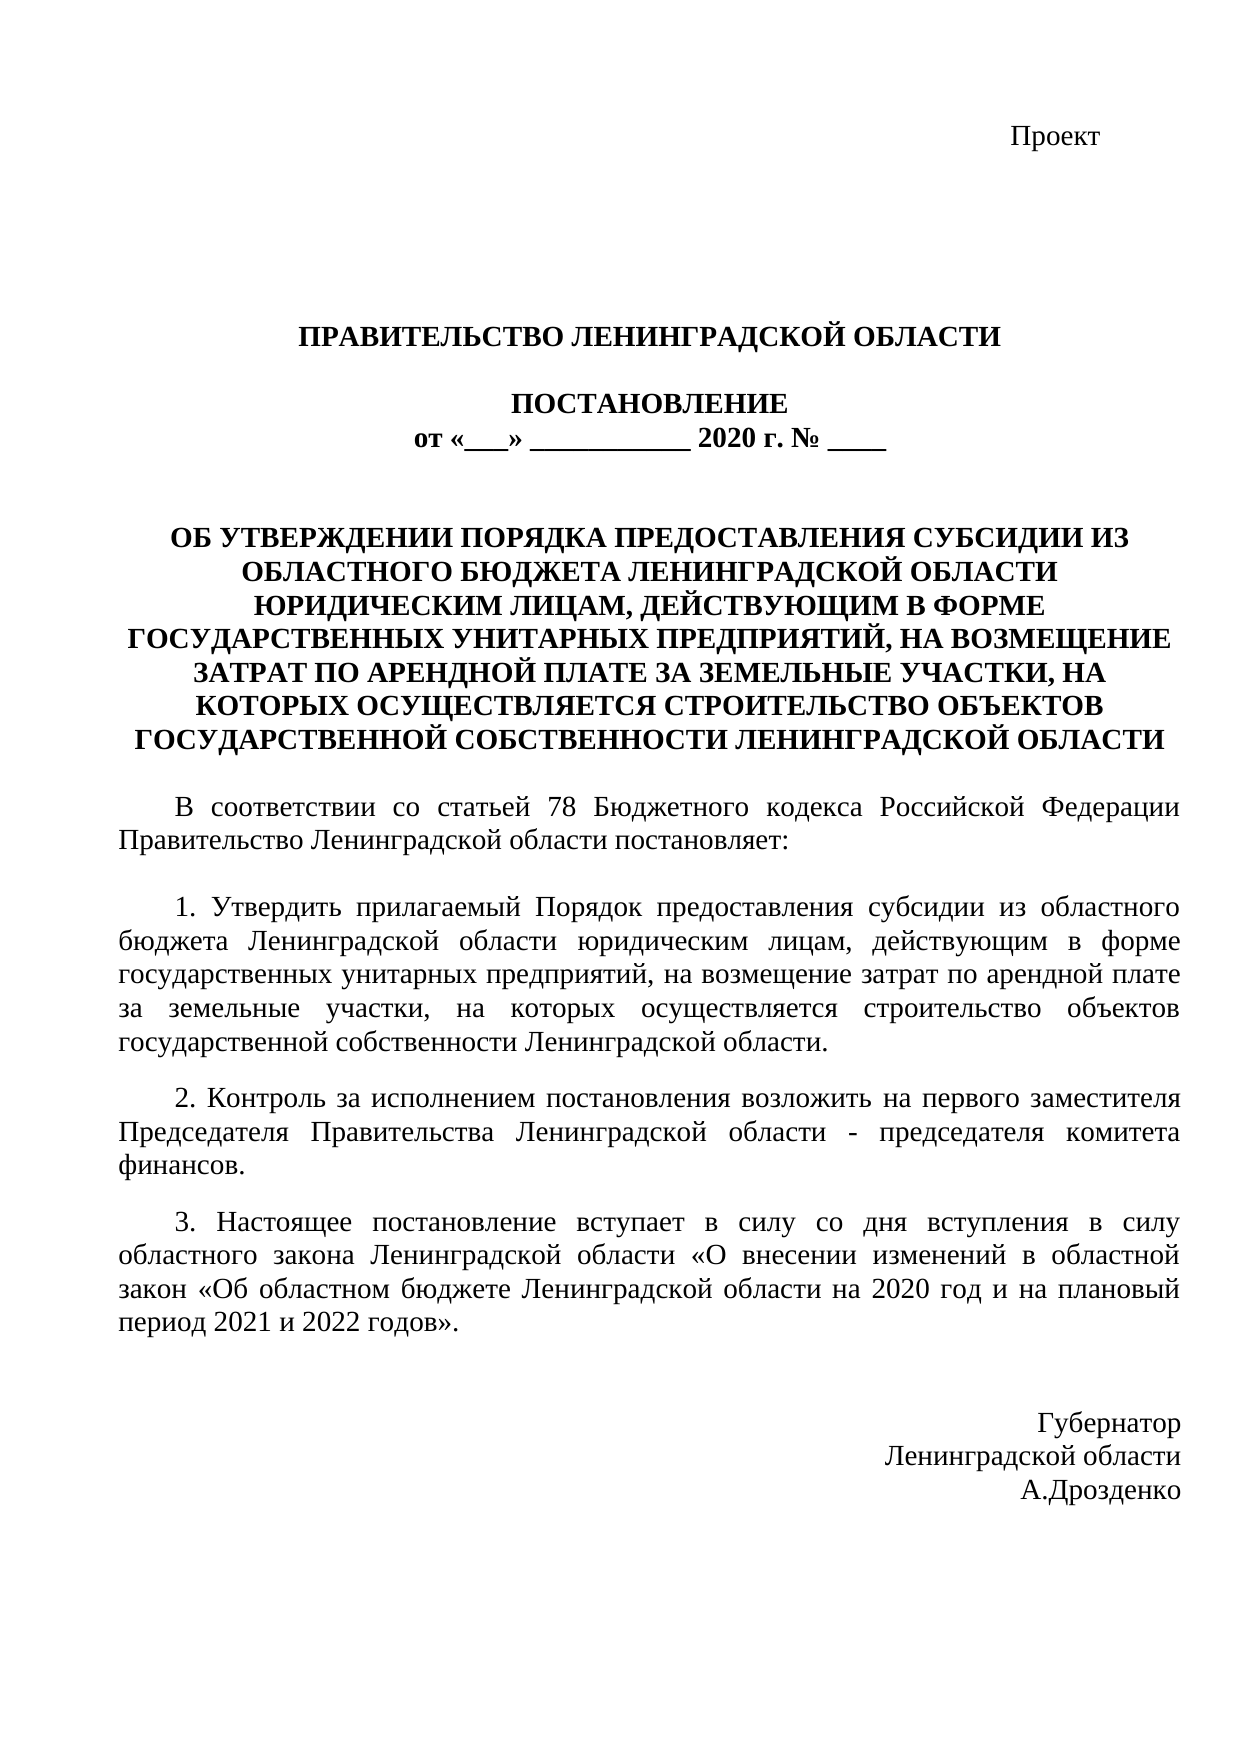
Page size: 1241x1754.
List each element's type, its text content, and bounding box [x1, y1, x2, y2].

text Губернатор [118, 1405, 1181, 1438]
text Ленинградской области [118, 1438, 1181, 1472]
text ПРАВИТЕЛЬСТВО ЛЕНИНГРАДСКОЙ ОБЛАСТИ [118, 319, 1181, 353]
text 2. Контроль за исполнением постановления возложить на первого заместителя Председателя Правительства Ленинградской области - председателя комитета финансов. [118, 1080, 1181, 1181]
text ОБ УТВЕРЖДЕНИИ ПОРЯДКА ПРЕДОСТАВЛЕНИЯ СУБСИДИИ ИЗ ОБЛАСТНОГО БЮДЖЕТА ЛЕНИНГРАДСКОЙ ОБЛАСТИ [118, 521, 1181, 588]
text Проект [856, 118, 1181, 152]
text ПОСТАНОВЛЕНИЕ [118, 386, 1181, 420]
text 1. Утвердить прилагаемый Порядок предоставления субсидии из областного бюджета Ленинградской области юридическим лицам, действующим в форме государственных унитарных предприятий, на возмещение затрат по арендной плате за земельные участки, на которых осуществляется строительство объектов государственной собственности Ленинградской области. [118, 889, 1181, 1057]
text А.Дрозденко [118, 1472, 1181, 1506]
text ЮРИДИЧЕСКИМ ЛИЦАМ, ДЕЙСТВУЮЩИМ В ФОРМЕ ГОСУДАРСТВЕННЫХ УНИТАРНЫХ ПРЕДПРИЯТИЙ, НА ВОЗМЕЩЕНИЕ ЗАТРАТ ПО АРЕНДНОЙ ПЛАТЕ ЗА ЗЕМЕЛЬНЫЕ УЧАСТКИ, НА КОТОРЫХ ОСУЩЕСТВЛЯЕТСЯ СТРОИТЕЛЬСТВО ОБЪЕКТОВ ГОСУДАРСТВЕННОЙ СОБСТВЕННОСТИ ЛЕНИНГРАДСКОЙ ОБЛАСТИ [118, 588, 1181, 755]
text В соответствии со статьей 78 Бюджетного кодекса Российской Федерации Правительство Ленинградской области постановляет: [118, 789, 1181, 856]
text от «___» ___________ 2020 г. № ____ [118, 420, 1181, 453]
text 3. Настоящее постановление вступает в силу со дня вступления в силу областного закона Ленинградской области «О внесении изменений в областной закон «Об областном бюджете Ленинградской области на 2020 год и на плановый период 2021 и 2022 годов». [118, 1204, 1181, 1338]
